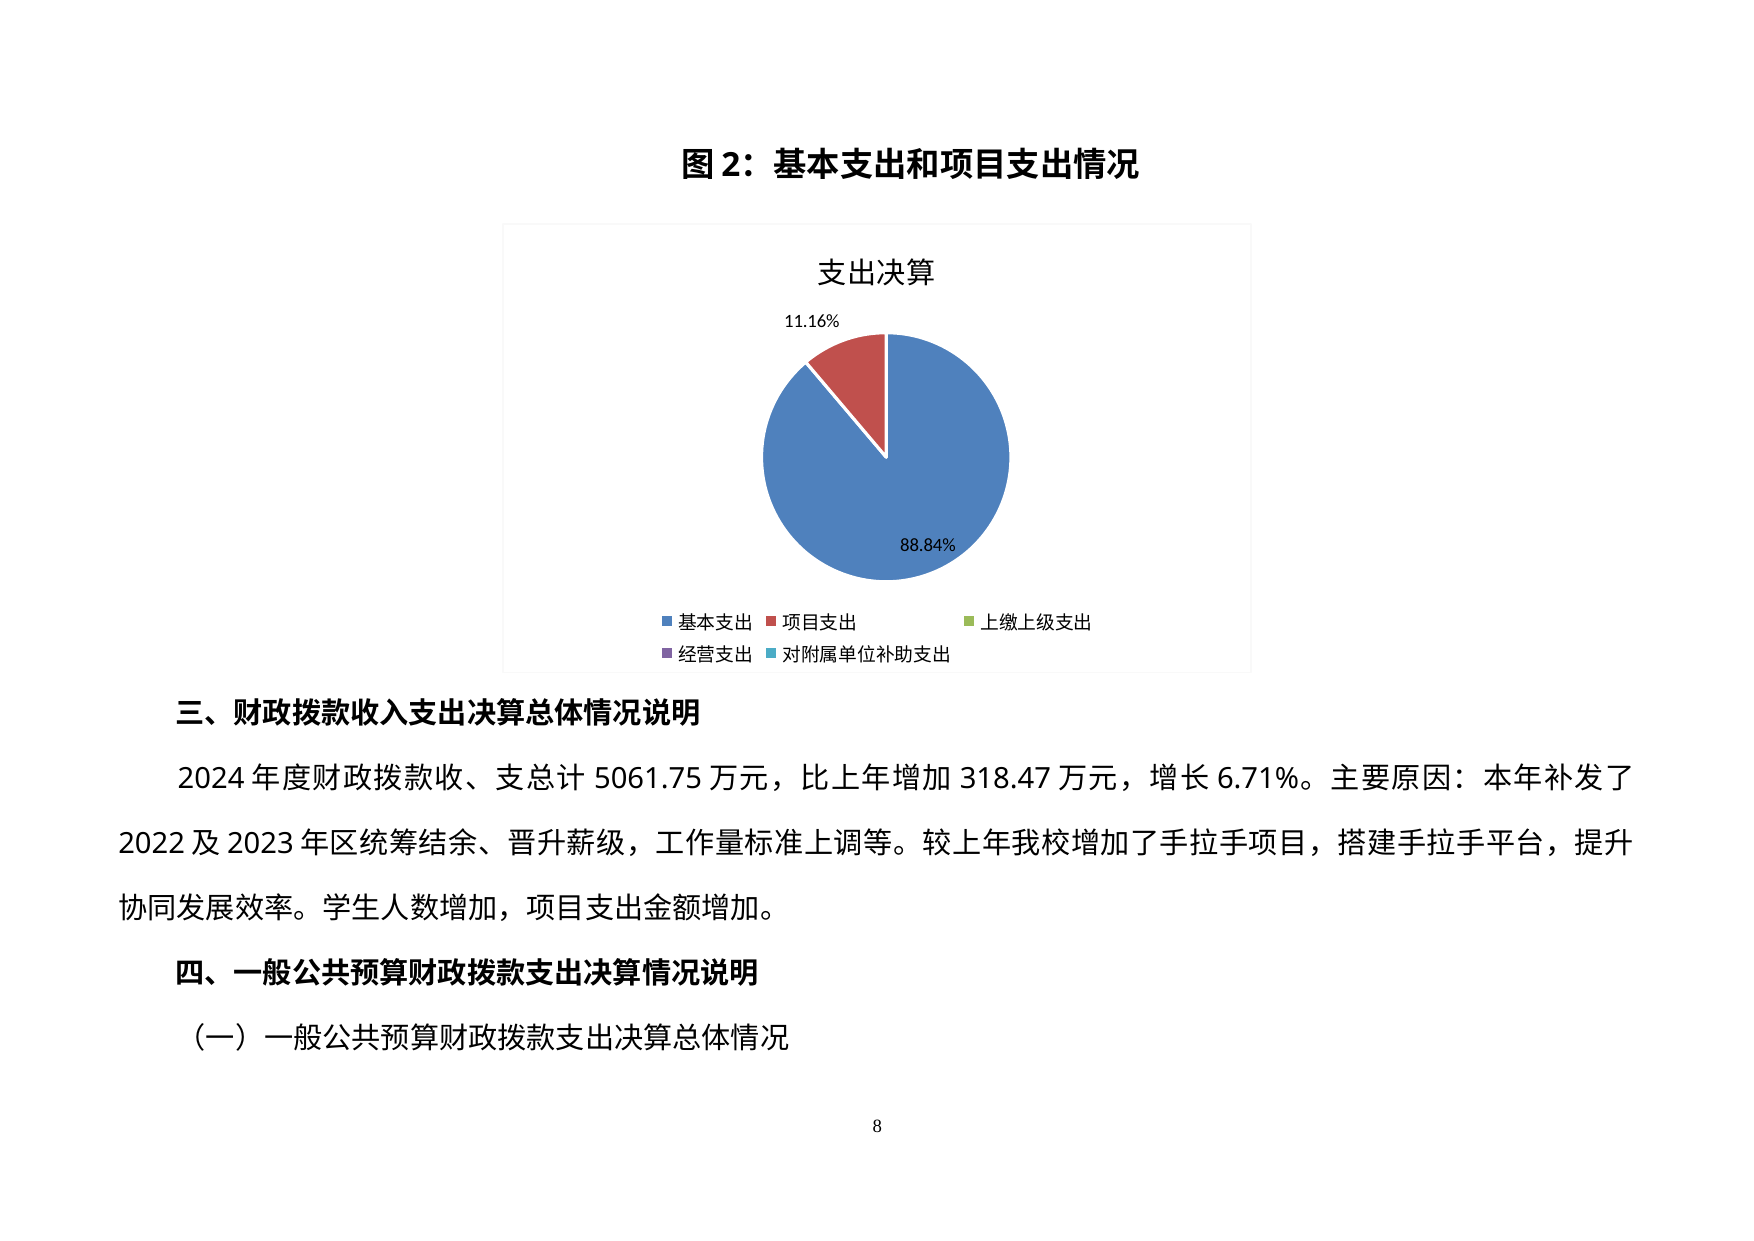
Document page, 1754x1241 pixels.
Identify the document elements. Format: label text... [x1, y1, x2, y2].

text 四、一般公共预算财政拨款支出决算情况说明 [118, 938, 1636, 1003]
text 三、财政拨款收入支出决算总体情况说明 [118, 678, 1636, 743]
text （一）一般公共预算财政拨款支出决算总体情况 [118, 1003, 1636, 1068]
subtitle 图2：基本支出和项目支出情况 [118, 129, 1636, 194]
text 2024年度财政拨款收、支总计5061.75万元，比上年增加318.47万元，增长6.71%。主要原因：本年补发了2022及2023年区统筹结余、晋升薪级，工作量标准上调等。较上年我校增加了手拉手项目，搭建手拉手平台，提升协同发展效率。学生人数增加，项目支出金额增加。 [118, 743, 1636, 938]
